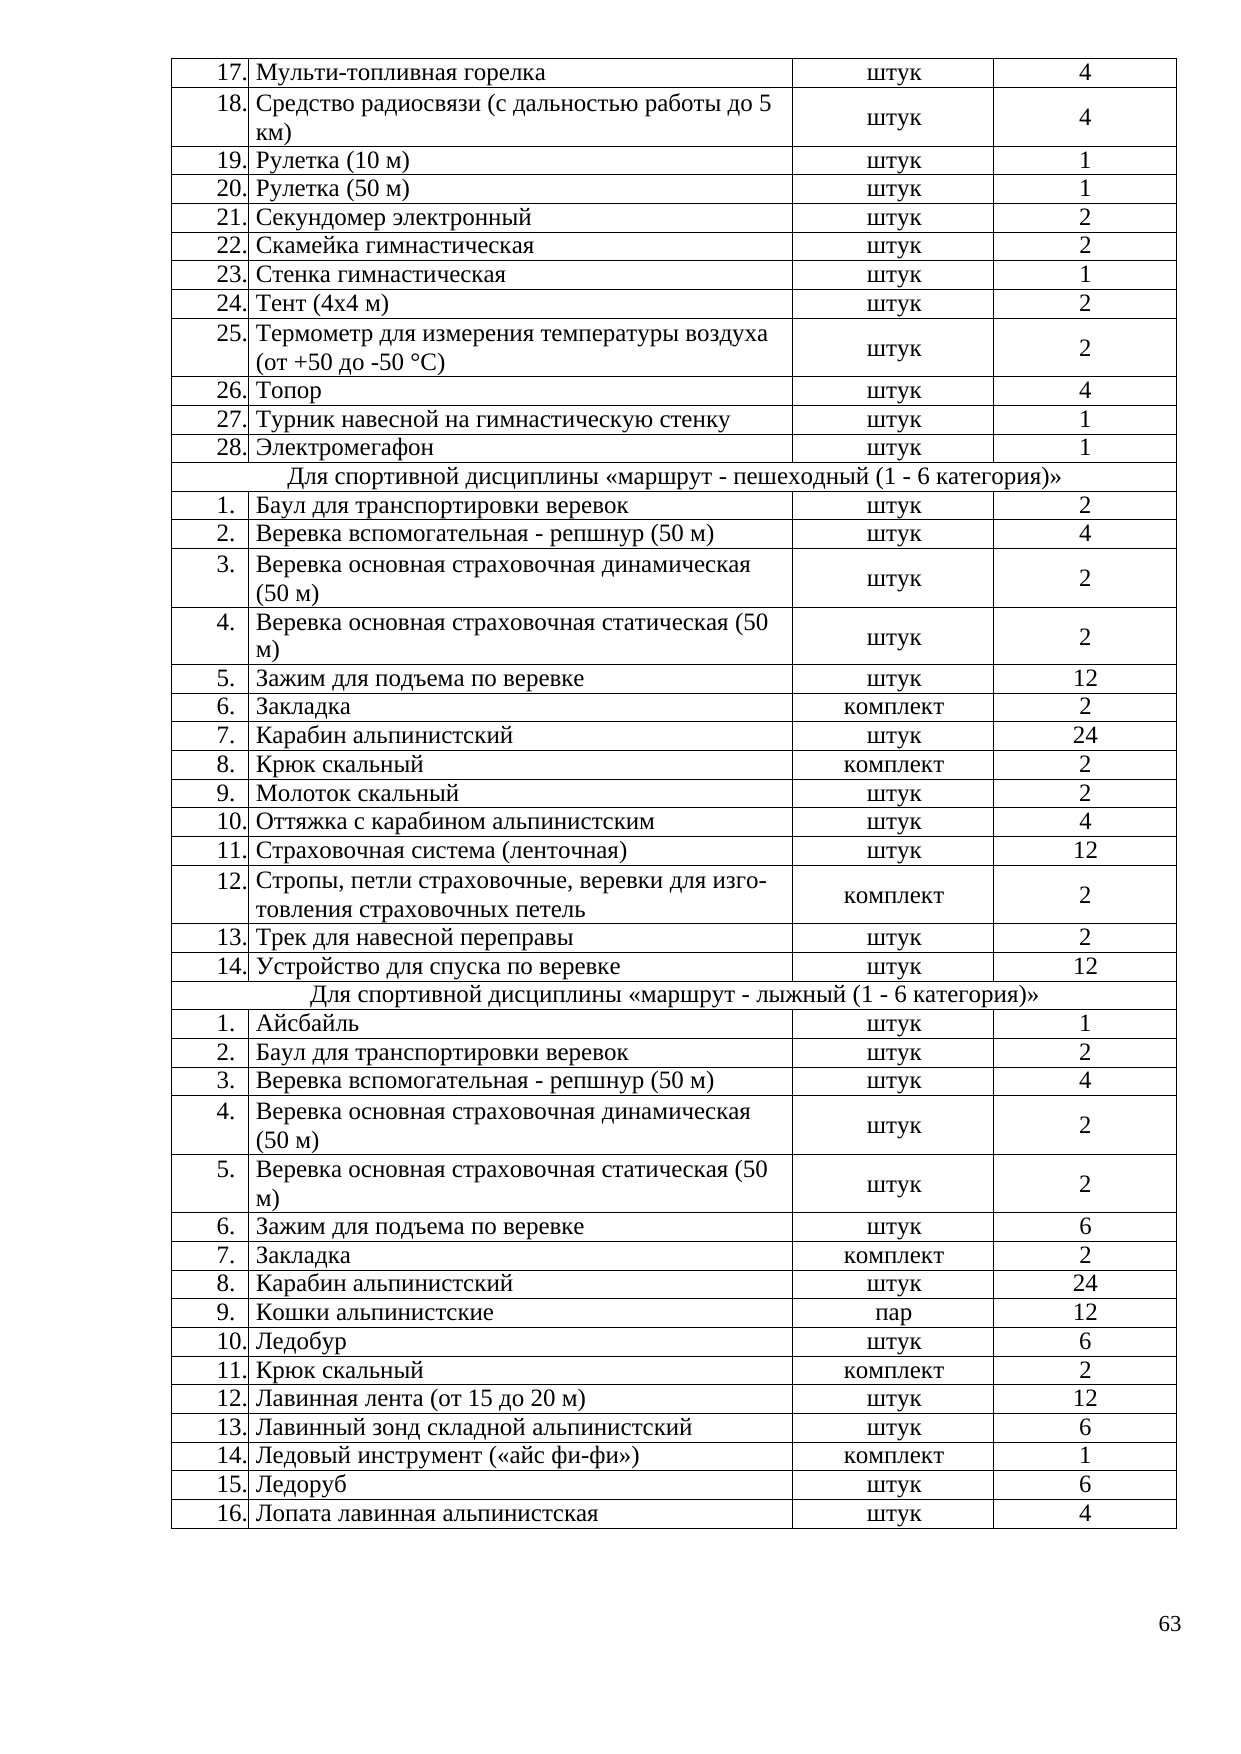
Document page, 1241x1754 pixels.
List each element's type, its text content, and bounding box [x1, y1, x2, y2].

table_cell штук [793, 1068, 993, 1095]
table_cell 2 [994, 694, 1176, 721]
table_cell Зажим для подъема по веревке [249, 665, 792, 692]
table_cell штук [793, 290, 993, 318]
table_cell 4 [994, 520, 1176, 548]
table_cell 12 [994, 1299, 1176, 1327]
table_cell Термометр для измерения температуры воздуха (от +50 до -50 °C) [249, 319, 792, 376]
table_cell 10. [172, 808, 248, 836]
table_cell 24 [994, 722, 1176, 750]
table_cell штук [793, 520, 993, 548]
table_cell 3. [172, 549, 248, 607]
table_cell Веревка основная страховочная динамическая (50 м) [249, 1096, 792, 1154]
table_cell комплект [793, 1357, 993, 1384]
table_cell 6 [994, 1328, 1176, 1356]
table_cell 9. [172, 1299, 248, 1327]
table_cell 12. [172, 1385, 248, 1413]
table_header штук [793, 59, 993, 87]
table_cell комплект [793, 1443, 993, 1470]
table_cell Трек для навесной переправы [249, 924, 792, 952]
table_header 17. [172, 59, 248, 87]
table_cell Кошки альпинистские [249, 1299, 792, 1327]
table_cell 4. [172, 608, 248, 664]
table_cell Топор [249, 377, 792, 404]
table_cell 11. [172, 837, 248, 864]
table_cell 27. [172, 406, 248, 433]
table_cell Закладка [249, 694, 792, 721]
table_cell Молоток скальный [249, 780, 792, 807]
table_cell 4. [172, 1096, 248, 1154]
table_cell 18. [172, 88, 248, 146]
table_cell Устройство для спуска по веревке [249, 953, 792, 981]
table_cell 12 [994, 953, 1176, 981]
table_cell штук [793, 175, 993, 203]
table_cell Рулетка (50 м) [249, 175, 792, 203]
table_cell штук [793, 808, 993, 836]
table_cell 24. [172, 290, 248, 318]
table_cell 8. [172, 1271, 248, 1298]
table_cell Веревка основная страховочная статическая (50 м) [249, 1155, 792, 1212]
table_cell Лавинный зонд складной альпинистский [249, 1414, 792, 1442]
table_cell 16. [172, 1500, 248, 1528]
table_cell 2 [994, 1155, 1176, 1212]
table_cell Для спортивной дисциплины «маршрут - пешеходный (1 - 6 категория)» [172, 463, 1176, 491]
table_cell штук [793, 1500, 993, 1528]
table_cell штук [793, 377, 993, 404]
table_cell 6. [172, 1213, 248, 1241]
table_cell 1. [172, 492, 248, 519]
table_cell 12 [994, 1385, 1176, 1413]
table_cell Стропы, петли страховочные, веревки для изго- товления страховочных петель [249, 866, 792, 923]
table_cell 14. [172, 953, 248, 981]
table_cell 12 [994, 665, 1176, 692]
table_cell 28. [172, 435, 248, 462]
table_cell 1 [994, 147, 1176, 174]
table_cell 2. [172, 520, 248, 548]
table_cell 1. [172, 1010, 248, 1038]
table_cell Баул для транспортировки веревок [249, 1039, 792, 1067]
table_cell 19. [172, 147, 248, 174]
table_cell 12. [172, 866, 248, 923]
table_cell 13. [172, 1414, 248, 1442]
table_cell 1 [994, 406, 1176, 433]
table_cell штук [793, 924, 993, 952]
table_cell 13. [172, 924, 248, 952]
table_cell комплект [793, 751, 993, 779]
table_cell Крюк скальный [249, 1357, 792, 1384]
table_cell штук [793, 1010, 993, 1038]
table_cell 2 [994, 1096, 1176, 1154]
table_cell 24 [994, 1271, 1176, 1298]
table_cell 1 [994, 1443, 1176, 1470]
table_cell штук [793, 1414, 993, 1442]
table_cell 21. [172, 204, 248, 232]
table_header 4 [994, 59, 1176, 87]
table_cell 2 [994, 290, 1176, 318]
table_cell пар [793, 1299, 993, 1327]
table_cell штук [793, 233, 993, 260]
table_cell Электромегафон [249, 435, 792, 462]
table_cell Карабин альпинистский [249, 1271, 792, 1298]
table_cell Ледоруб [249, 1471, 792, 1499]
table_cell комплект [793, 1242, 993, 1269]
table_cell Рулетка (10 м) [249, 147, 792, 174]
table_cell Лопата лавинная альпинистская [249, 1500, 792, 1528]
table_cell 5. [172, 1155, 248, 1212]
table_cell 4 [994, 1500, 1176, 1528]
table_cell Секундомер электронный [249, 204, 792, 232]
table_cell 2 [994, 866, 1176, 923]
table_cell комплект [793, 694, 993, 721]
table_cell 1 [994, 175, 1176, 203]
table_cell Лавинная лента (от 15 до 20 м) [249, 1385, 792, 1413]
table_cell 2 [994, 608, 1176, 664]
table_cell 6. [172, 694, 248, 721]
table_cell Стенка гимнастическая [249, 261, 792, 289]
table_cell 2 [994, 319, 1176, 376]
table_cell Средство радиосвязи (с дальностью работы до 5 км) [249, 88, 792, 146]
table_cell 1 [994, 435, 1176, 462]
table_cell 11. [172, 1357, 248, 1384]
table_cell Веревка основная страховочная динамическая (50 м) [249, 549, 792, 607]
table_cell 2 [994, 780, 1176, 807]
table_cell штук [793, 722, 993, 750]
table_cell 2 [994, 1242, 1176, 1269]
table_cell штук [793, 406, 993, 433]
table_cell Веревка основная страховочная статическая (50 м) [249, 608, 792, 664]
table_cell 26. [172, 377, 248, 404]
table_cell штук [793, 147, 993, 174]
table_cell 2. [172, 1039, 248, 1067]
table_cell 1 [994, 1010, 1176, 1038]
table_cell штук [793, 1271, 993, 1298]
table_cell штук [793, 1471, 993, 1499]
table_cell штук [793, 319, 993, 376]
table_cell 22. [172, 233, 248, 260]
table_cell штук [793, 1385, 993, 1413]
table_cell штук [793, 549, 993, 607]
table_cell 6 [994, 1414, 1176, 1442]
table_cell Закладка [249, 1242, 792, 1269]
table_cell штук [793, 492, 993, 519]
table_cell 14. [172, 1443, 248, 1470]
table_cell штук [793, 1039, 993, 1067]
table_cell Страховочная система (ленточная) [249, 837, 792, 864]
table_cell 4 [994, 1068, 1176, 1095]
table_cell Ледобур [249, 1328, 792, 1356]
table_cell 9. [172, 780, 248, 807]
table_cell 12 [994, 837, 1176, 864]
table_cell 23. [172, 261, 248, 289]
table_cell Карабин альпинистский [249, 722, 792, 750]
table_cell 5. [172, 665, 248, 692]
table_cell Скамейка гимнастическая [249, 233, 792, 260]
table_cell 20. [172, 175, 248, 203]
table_cell штук [793, 1328, 993, 1356]
table_cell комплект [793, 866, 993, 923]
table_cell Турник навесной на гимнастическую стенку [249, 406, 792, 433]
table_cell 7. [172, 1242, 248, 1269]
table_cell 10. [172, 1328, 248, 1356]
table_cell 15. [172, 1471, 248, 1499]
table_cell штук [793, 1155, 993, 1212]
table_cell 2 [994, 233, 1176, 260]
table_cell 6 [994, 1471, 1176, 1499]
table_cell 2 [994, 1039, 1176, 1067]
table_cell Ледовый инструмент («айс фи-фи») [249, 1443, 792, 1470]
table_cell штук [793, 837, 993, 864]
table_cell Зажим для подъема по веревке [249, 1213, 792, 1241]
table_cell 2 [994, 924, 1176, 952]
table_cell 2 [994, 549, 1176, 607]
table_cell 25. [172, 319, 248, 376]
table_cell Веревка вспомогательная - репшнур (50 м) [249, 1068, 792, 1095]
table_cell штук [793, 1213, 993, 1241]
table_cell штук [793, 665, 993, 692]
table_cell 3. [172, 1068, 248, 1095]
table_cell 4 [994, 377, 1176, 404]
table_cell штук [793, 261, 993, 289]
table_cell штук [793, 88, 993, 146]
table_cell Крюк скальный [249, 751, 792, 779]
table_cell 2 [994, 1357, 1176, 1384]
table_cell штук [793, 435, 993, 462]
table_cell штук [793, 780, 993, 807]
table_cell 6 [994, 1213, 1176, 1241]
table_cell 2 [994, 492, 1176, 519]
table_cell 7. [172, 722, 248, 750]
table_cell Оттяжка с карабином альпинистским [249, 808, 792, 836]
table_cell 8. [172, 751, 248, 779]
table_cell штук [793, 953, 993, 981]
table_cell 1 [994, 261, 1176, 289]
table_cell Баул для транспортировки веревок [249, 492, 792, 519]
table_cell штук [793, 204, 993, 232]
table_header Мульти-топливная горелка [249, 59, 792, 87]
table_cell Веревка вспомогательная - репшнур (50 м) [249, 520, 792, 548]
table_cell штук [793, 608, 993, 664]
table_cell 4 [994, 88, 1176, 146]
table_cell 2 [994, 751, 1176, 779]
table_cell 4 [994, 808, 1176, 836]
table_cell Тент (4x4 м) [249, 290, 792, 318]
table_cell штук [793, 1096, 993, 1154]
table_cell Айсбайль [249, 1010, 792, 1038]
table_cell 2 [994, 204, 1176, 232]
table_cell Для спортивной дисциплины «маршрут - лыжный (1 - 6 категория)» [172, 982, 1176, 1009]
